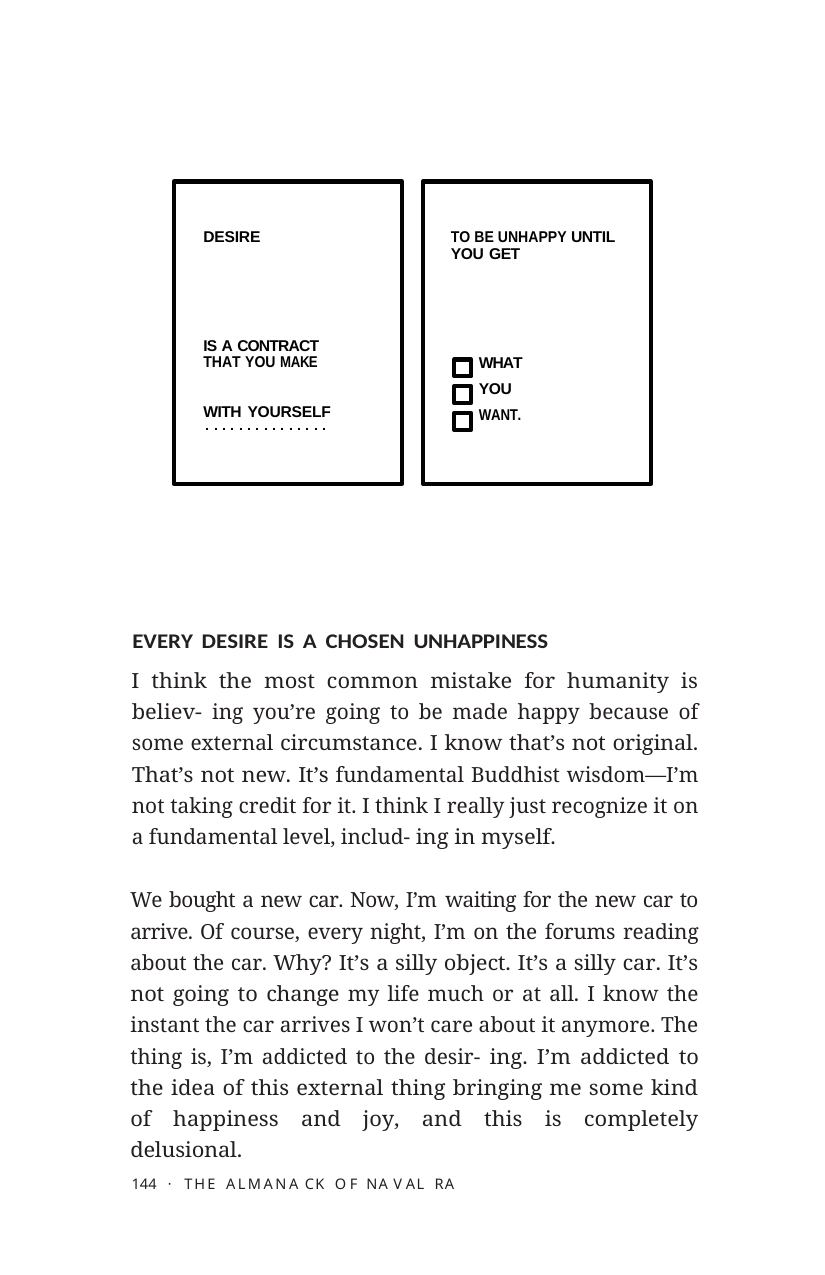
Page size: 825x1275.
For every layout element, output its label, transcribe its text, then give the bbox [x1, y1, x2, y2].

text We bought a new car. Now, I’m waiting for the new car to arrive. Of course, every night, I’m on the forums reading about the car. Why? It’s a silly object. It’s a silly car. It’s not going to change my life much or at all. I know the instant the car arrives I won’t care about it anymore. The thing is, I’m addicted to the desir- ing. I’m addicted to the idea of this external thing bringing me some kind of happiness and joy, and this is completely delusional. [130, 886, 699, 1164]
text I think the most common mistake for humanity is believ- ing you’re going to be made happy because of some external circumstance. I know that’s not original. That’s not new. It’s fundamental Buddhist wisdom—I’m not taking credit for it. I think I really just recognize it on a fundamental level, includ- ing in myself. [131, 666, 699, 851]
subtitle EVERY DESIRE IS A CHOSEN UNHAPPINESS [132, 628, 712, 654]
